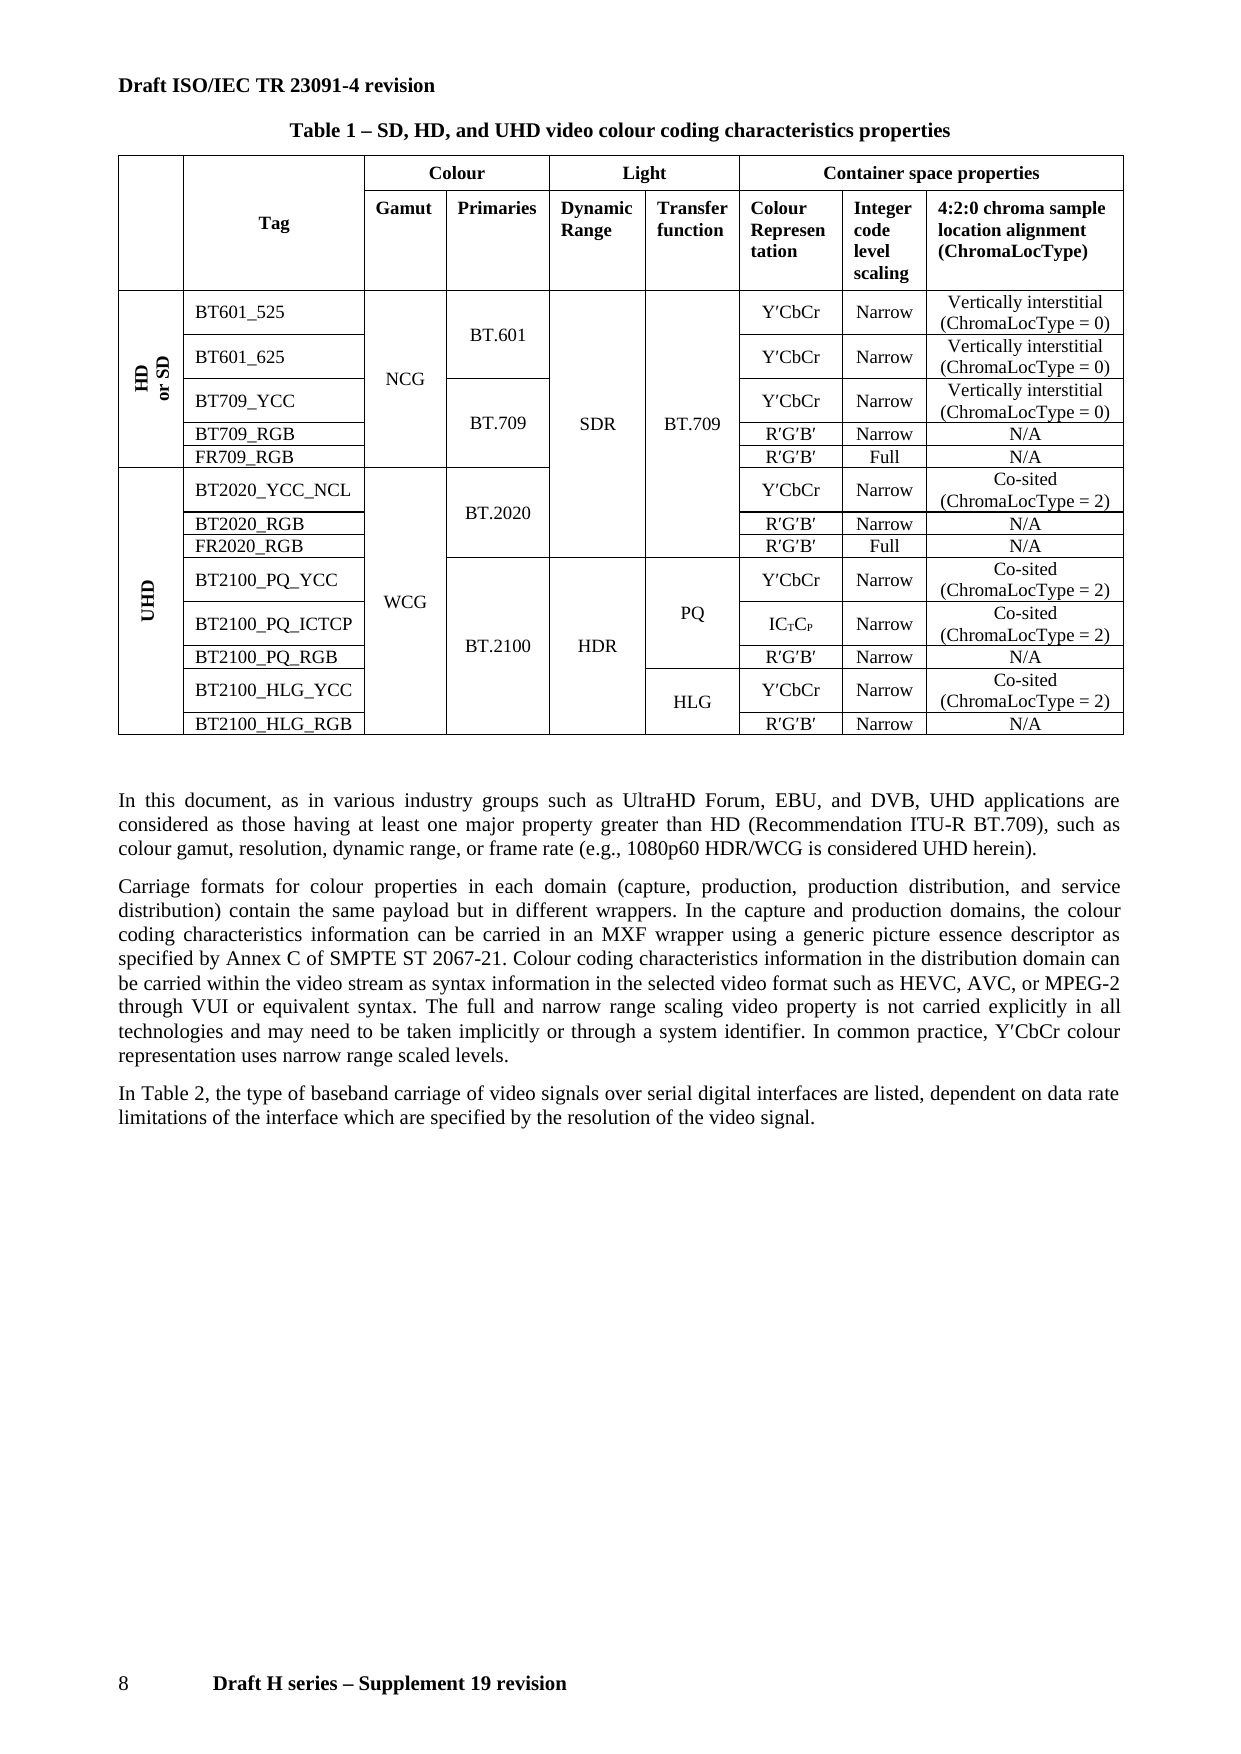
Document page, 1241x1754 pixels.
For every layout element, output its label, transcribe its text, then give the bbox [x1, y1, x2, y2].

table_cell Co-sited (ChromaLocType = 2) [927, 602, 1123, 645]
table_cell Colour Represen‌tation [740, 191, 842, 289]
table_cell R′G′B′ [740, 535, 842, 557]
table_cell R′G′B′ [740, 423, 842, 445]
table_cell BT601_525 [184, 291, 364, 334]
table_cell Full [843, 446, 926, 467]
table_header Container space properties [740, 156, 1123, 190]
table_cell WCG [365, 468, 446, 734]
table_cell Narrow [843, 646, 926, 668]
table_cell BT.709 [646, 291, 739, 557]
table_cell Narrow [843, 513, 926, 534]
table_cell Co-sited (ChromaLocType = 2) [927, 558, 1123, 601]
table_cell Vertically interstitial (ChromaLocType = 0) [927, 335, 1123, 378]
table_header Tag [184, 156, 364, 289]
table_cell Narrow [843, 291, 926, 334]
table_cell BT.601 [447, 291, 549, 378]
table_cell Co-sited (ChromaLocType = 2) [927, 468, 1123, 511]
text Carriage formats for colour properties in each domain (capture, production, production distribution, and service distribution) contain the same payload but in different wrappers. In the capture and production domains, the colour coding characteristics information can be carried in an MXF wrapper using a generic picture essence descriptor as specified by Annex C of SMPTE ST 2067-21. Colour coding characteristics information in the distribution domain can be carried within the video stream as syntax information in the selected video format such as HEVC, AVC, or MPEG-2 through VUI or equivalent syntax. The full and narrow range scaling video property is not carried explicitly in all technologies and may need to be taken implicitly or through a system identifier. In common practice, Y′CbCr colour representation uses narrow range scaled levels. [118, 874, 1122, 1067]
table_cell Primaries [447, 191, 549, 289]
table_cell BT.2100 [447, 558, 549, 734]
table_cell NCG [365, 291, 446, 467]
table_cell N/A [927, 446, 1123, 467]
table_cell N/A [927, 713, 1123, 734]
table_cell Narrow [843, 558, 926, 601]
table_cell Y′CbCr [740, 335, 842, 378]
table_header [119, 156, 183, 289]
title Table 1 – SD, HD, and UHD video colour coding characteristics properties [118, 118, 1122, 142]
table_cell BT2020_YCC_NCL [184, 468, 364, 511]
table_cell FR2020_RGB [184, 535, 364, 557]
table_cell Narrow [843, 423, 926, 445]
table_cell Dynamic Range [550, 191, 645, 289]
table_cell Gamut [365, 191, 446, 289]
table_cell R′G′B′ [740, 446, 842, 467]
table_cell BT601_625 [184, 335, 364, 378]
table_header Light [550, 156, 739, 190]
table_cell Vertically interstitial (ChromaLocType = 0) [927, 379, 1123, 422]
table_cell BT709_YCC [184, 379, 364, 422]
table_cell BT2100_PQ_YCC [184, 558, 364, 601]
table_cell Y′CbCr [740, 669, 842, 712]
table_cell BT.2020 [447, 468, 549, 557]
table_cell R′G′B′ [740, 646, 842, 668]
table_cell BT709_RGB [184, 423, 364, 445]
table_cell BT2100_PQ_RGB [184, 646, 364, 668]
table_cell Y′CbCr [740, 379, 842, 422]
table_cell Vertically interstitial (ChromaLocType = 0) [927, 291, 1123, 334]
table_cell N/A [927, 423, 1123, 445]
table_cell Full [843, 535, 926, 557]
table_cell BT2100_PQ_ICTCP [184, 602, 364, 645]
table_cell HLG [646, 669, 739, 734]
table_cell N/A [927, 535, 1123, 557]
table_cell Narrow [843, 335, 926, 378]
table_cell HDR [550, 558, 645, 734]
table_cell Narrow [843, 669, 926, 712]
table_cell R′G′B′ [740, 713, 842, 734]
table_cell Integer code level scaling [843, 191, 926, 289]
table_cell Y′CbCr [740, 291, 842, 334]
text In this document, as in various industry groups such as UltraHD Forum, EBU, and DVB, UHD applications are considered as those having at least one major property greater than HD (Recommendation ITU-R BT.709), such as colour gamut, resolution, dynamic range, or frame rate (e.g., 1080p60 HDR/WCG is considered UHD herein). [118, 788, 1122, 860]
table_header Colour [365, 156, 549, 190]
table_cell Transfer function [646, 191, 739, 289]
table_cell PQ [646, 558, 739, 668]
table_cell ICTCP [740, 602, 842, 645]
text In Table 2, the type of baseband carriage of video signals over serial digital interfaces are listed, dependent on data rate limitations of the interface which are specified by the resolution of the video signal. [118, 1081, 1122, 1129]
table_cell BT2020_RGB [184, 513, 364, 534]
table_cell Narrow [843, 468, 926, 511]
table_cell R′G′B′ [740, 513, 842, 534]
table_cell BT2100_HLG_YCC [184, 669, 364, 712]
table_cell Narrow [843, 713, 926, 734]
table_cell Co-sited (ChromaLocType = 2) [927, 669, 1123, 712]
table_cell BT.709 [447, 379, 549, 467]
table_cell 4:2:0 chroma sample location alignment (ChromaLocType) [927, 191, 1123, 289]
table_cell SDR [550, 291, 645, 557]
table_cell Narrow [843, 602, 926, 645]
table_cell UHD [119, 468, 183, 734]
table_cell HD or SD [119, 291, 183, 467]
table_cell Y′CbCr [740, 558, 842, 601]
table_cell FR709_RGB [184, 446, 364, 467]
table_cell Y′CbCr [740, 468, 842, 511]
table_cell Narrow [843, 379, 926, 422]
table_cell BT2100_HLG_RGB [184, 713, 364, 734]
table_cell N/A [927, 646, 1123, 668]
table_cell N/A [927, 513, 1123, 534]
